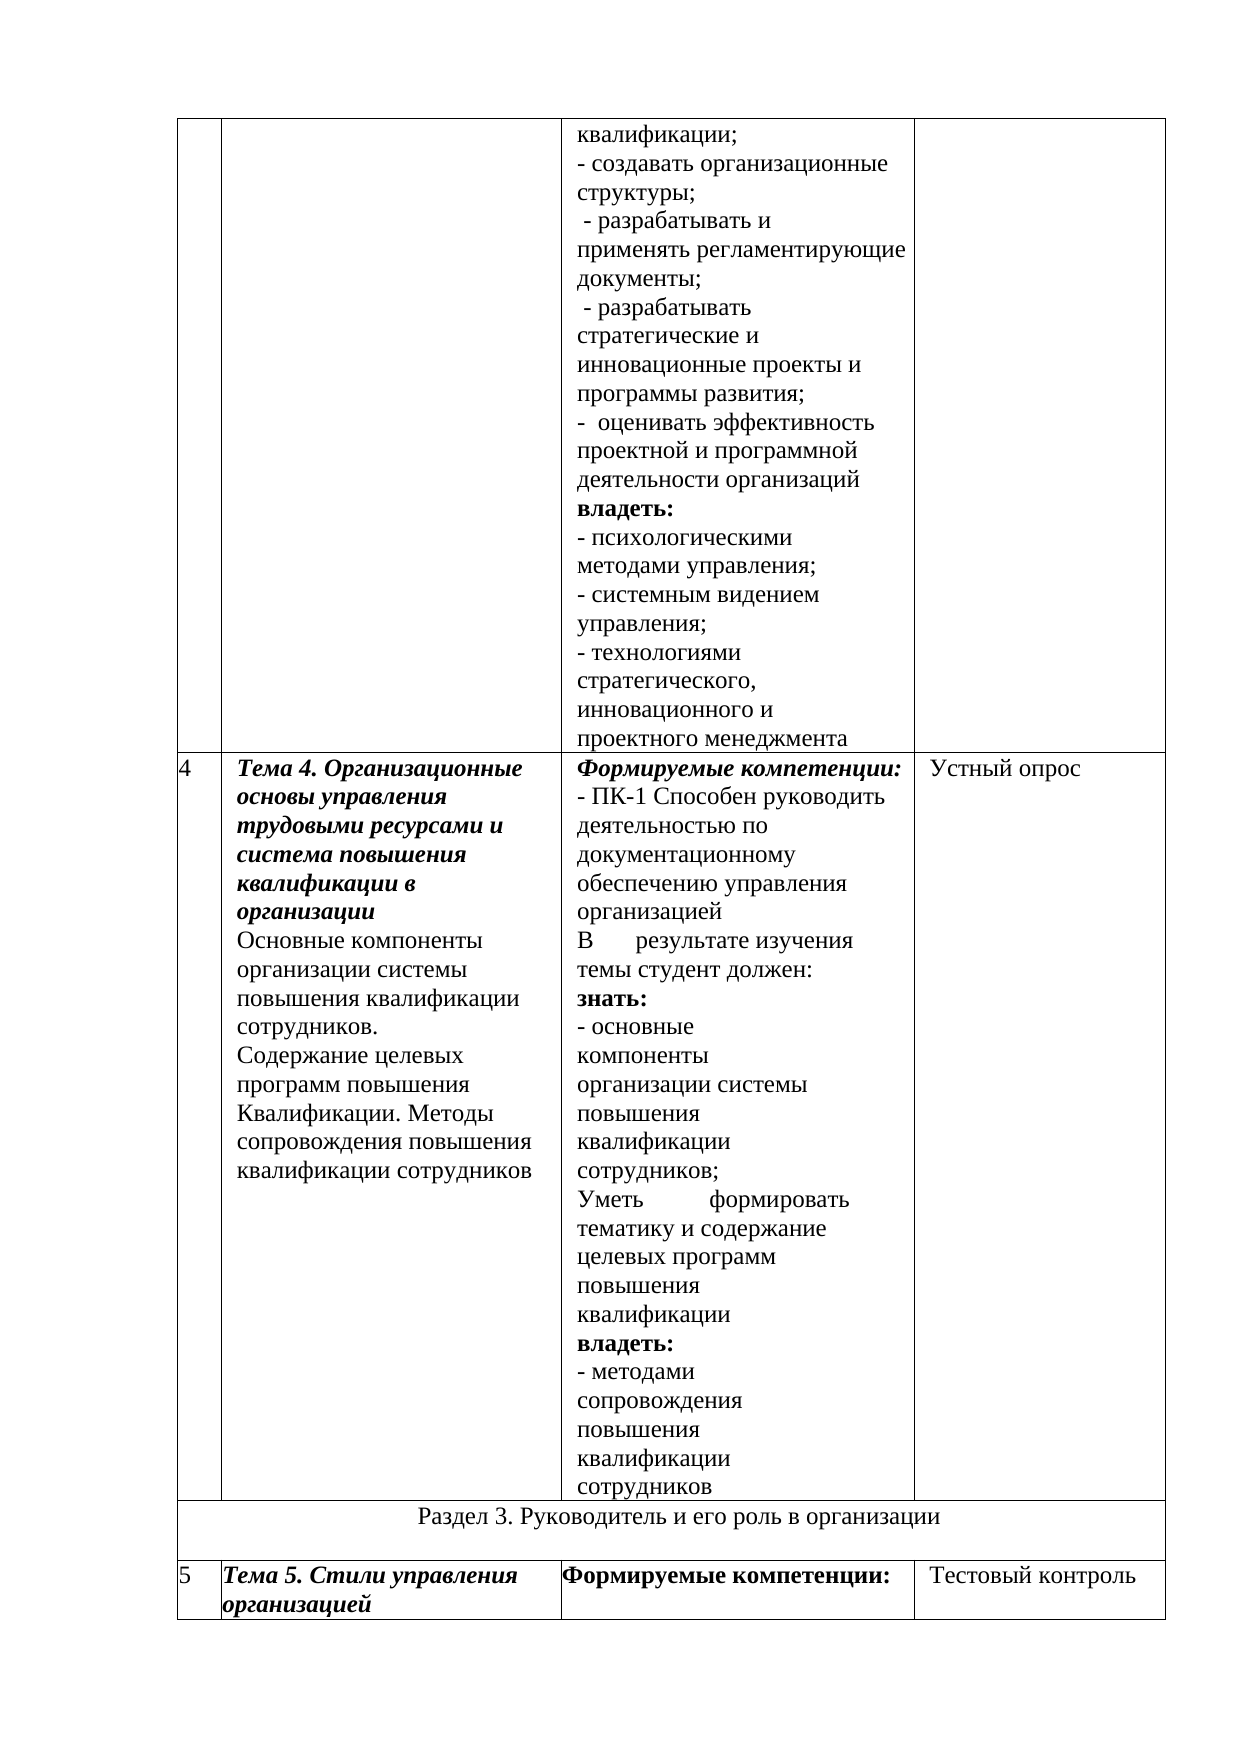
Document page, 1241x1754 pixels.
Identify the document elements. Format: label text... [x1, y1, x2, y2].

table_cell 4 [178, 753, 221, 1500]
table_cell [915, 119, 1165, 752]
table_cell Тестовый контроль [915, 1561, 1165, 1619]
table_cell Формируемые компетенции: - ПК-1 Способен руководить деятельностью по документационному обеспечению управления организацией В результате изучения темы студент должен: знать: - основные компоненты организации системы повышения квалификации сотрудников; Уметь формировать тематику и содержание целевых программ повышения квалификации владеть: - методами сопровождения повышения квалификации сотрудников [562, 753, 914, 1500]
table_cell 3 [178, 119, 221, 752]
table_cell Тема 4. Организационные основы управления трудовыми ресурсами и система повышения квалификации в организации Основные компоненты организации системы повышения квалификации сотрудников. Содержание целевых программ повышения Квалификации. Методы сопровождения повышения квалификации сотрудников [222, 753, 561, 1500]
table_cell 5 [178, 1561, 221, 1619]
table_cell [562, 1561, 914, 1619]
table_cell Раздел 3. Руководитель и его роль в организации [178, 1501, 1165, 1559]
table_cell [222, 119, 561, 752]
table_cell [222, 1561, 561, 1619]
table_cell Устный опрос [915, 753, 1165, 1500]
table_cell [562, 119, 914, 752]
